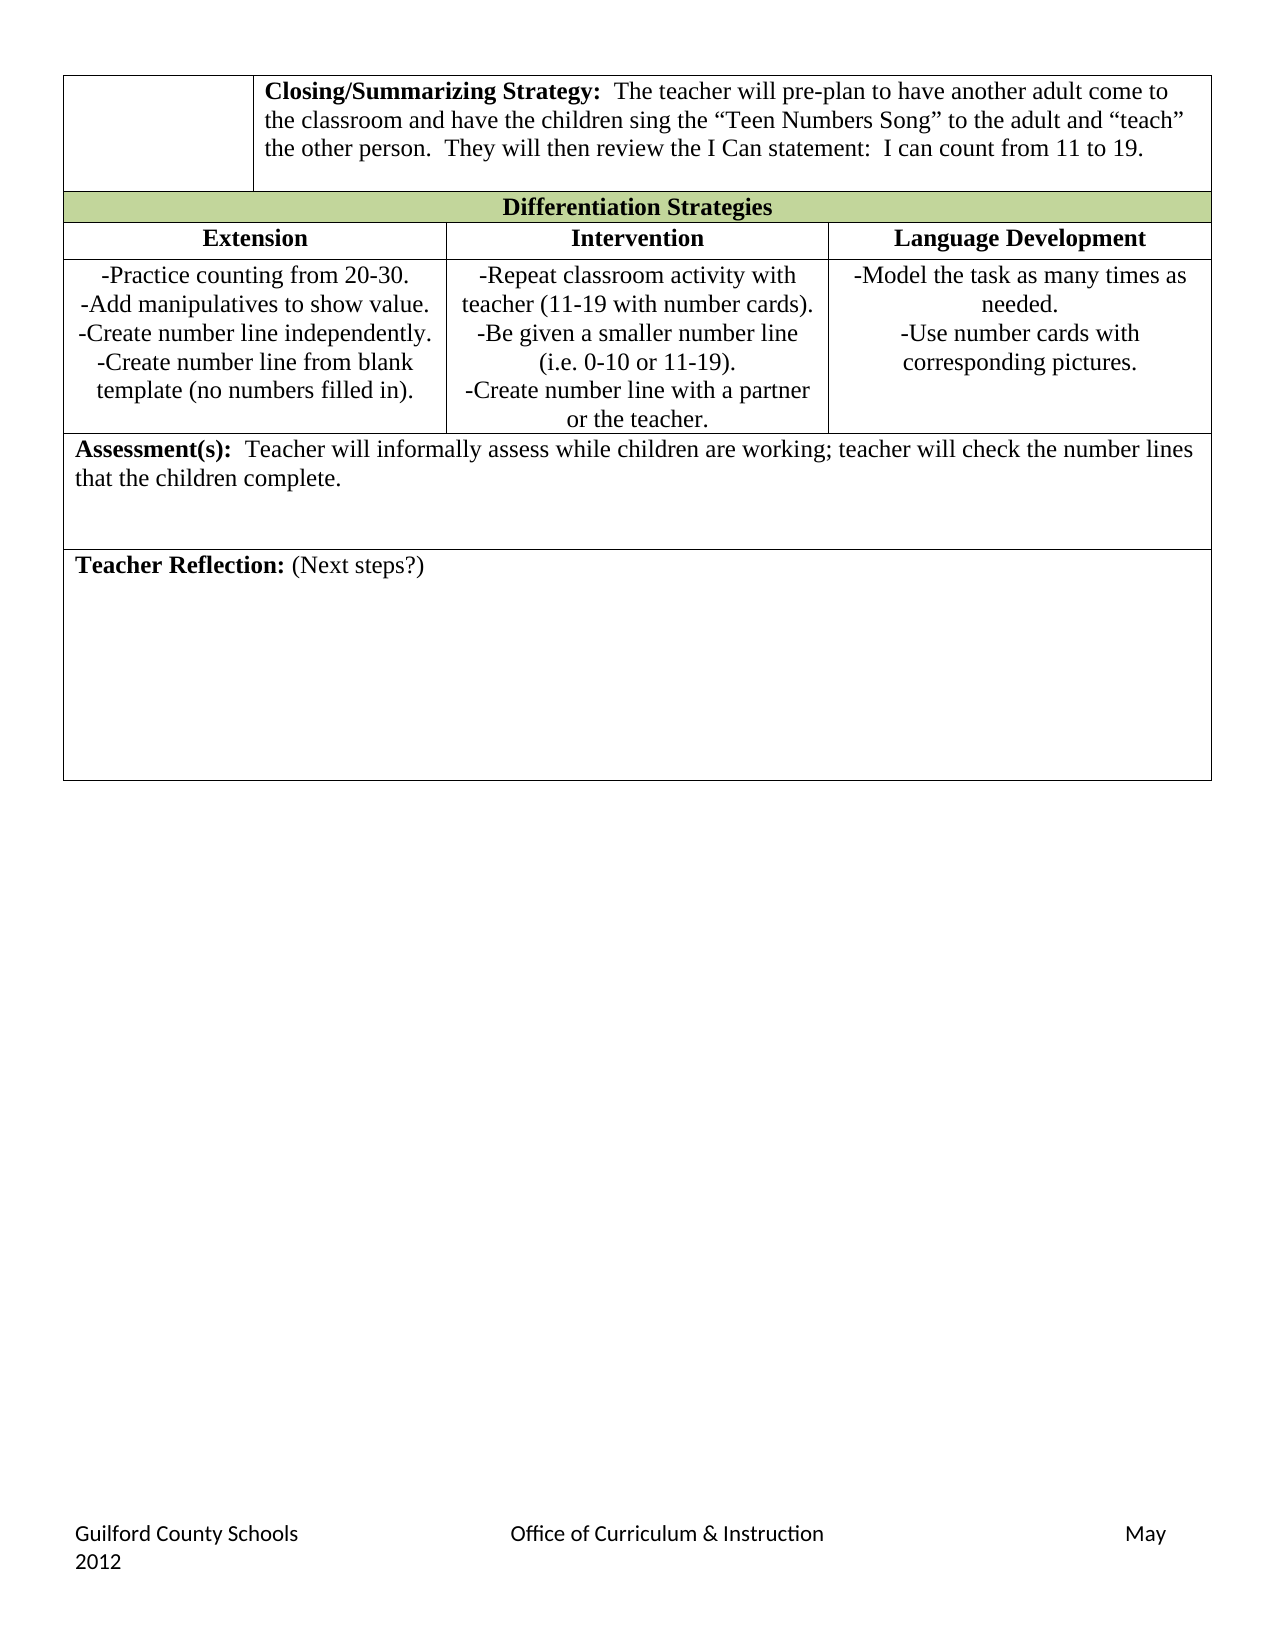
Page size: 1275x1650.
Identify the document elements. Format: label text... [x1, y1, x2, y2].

table_cell Language Development [829, 223, 1211, 259]
table_cell Closing/Summarizing Strategy: The teacher will pre-plan to have another adult come to the classroom and have the children sing the “Teen Numbers Song” to the adult and “teach” the other person. They will then review the I Can statement: I can count from 11 to 19. [254, 76, 1211, 191]
table_cell Intervention [447, 223, 828, 259]
table_cell -Repeat classroom activity with teacher (11-19 with number cards). -Be given a smaller number line (i.e. 0-10 or 11-19). -Create number line with a partner or the teacher. [447, 260, 828, 433]
table_cell Teacher Reflection: (Next steps?) [64, 550, 1211, 780]
table_cell -Practice counting from 20-30. -Add manipulatives to show value. -Create number line independently. -Create number line from blank template (no numbers filled in). [64, 260, 446, 433]
table_cell Differentiation Strategies [64, 192, 1211, 222]
table_cell -Model the task as many times as needed. -Use number cards with corresponding pictures. [829, 260, 1211, 433]
table_cell Assessment(s): Teacher will informally assess while children are working; teacher will check the number lines that the children complete. [64, 434, 1211, 549]
table_cell Extension [64, 223, 446, 259]
